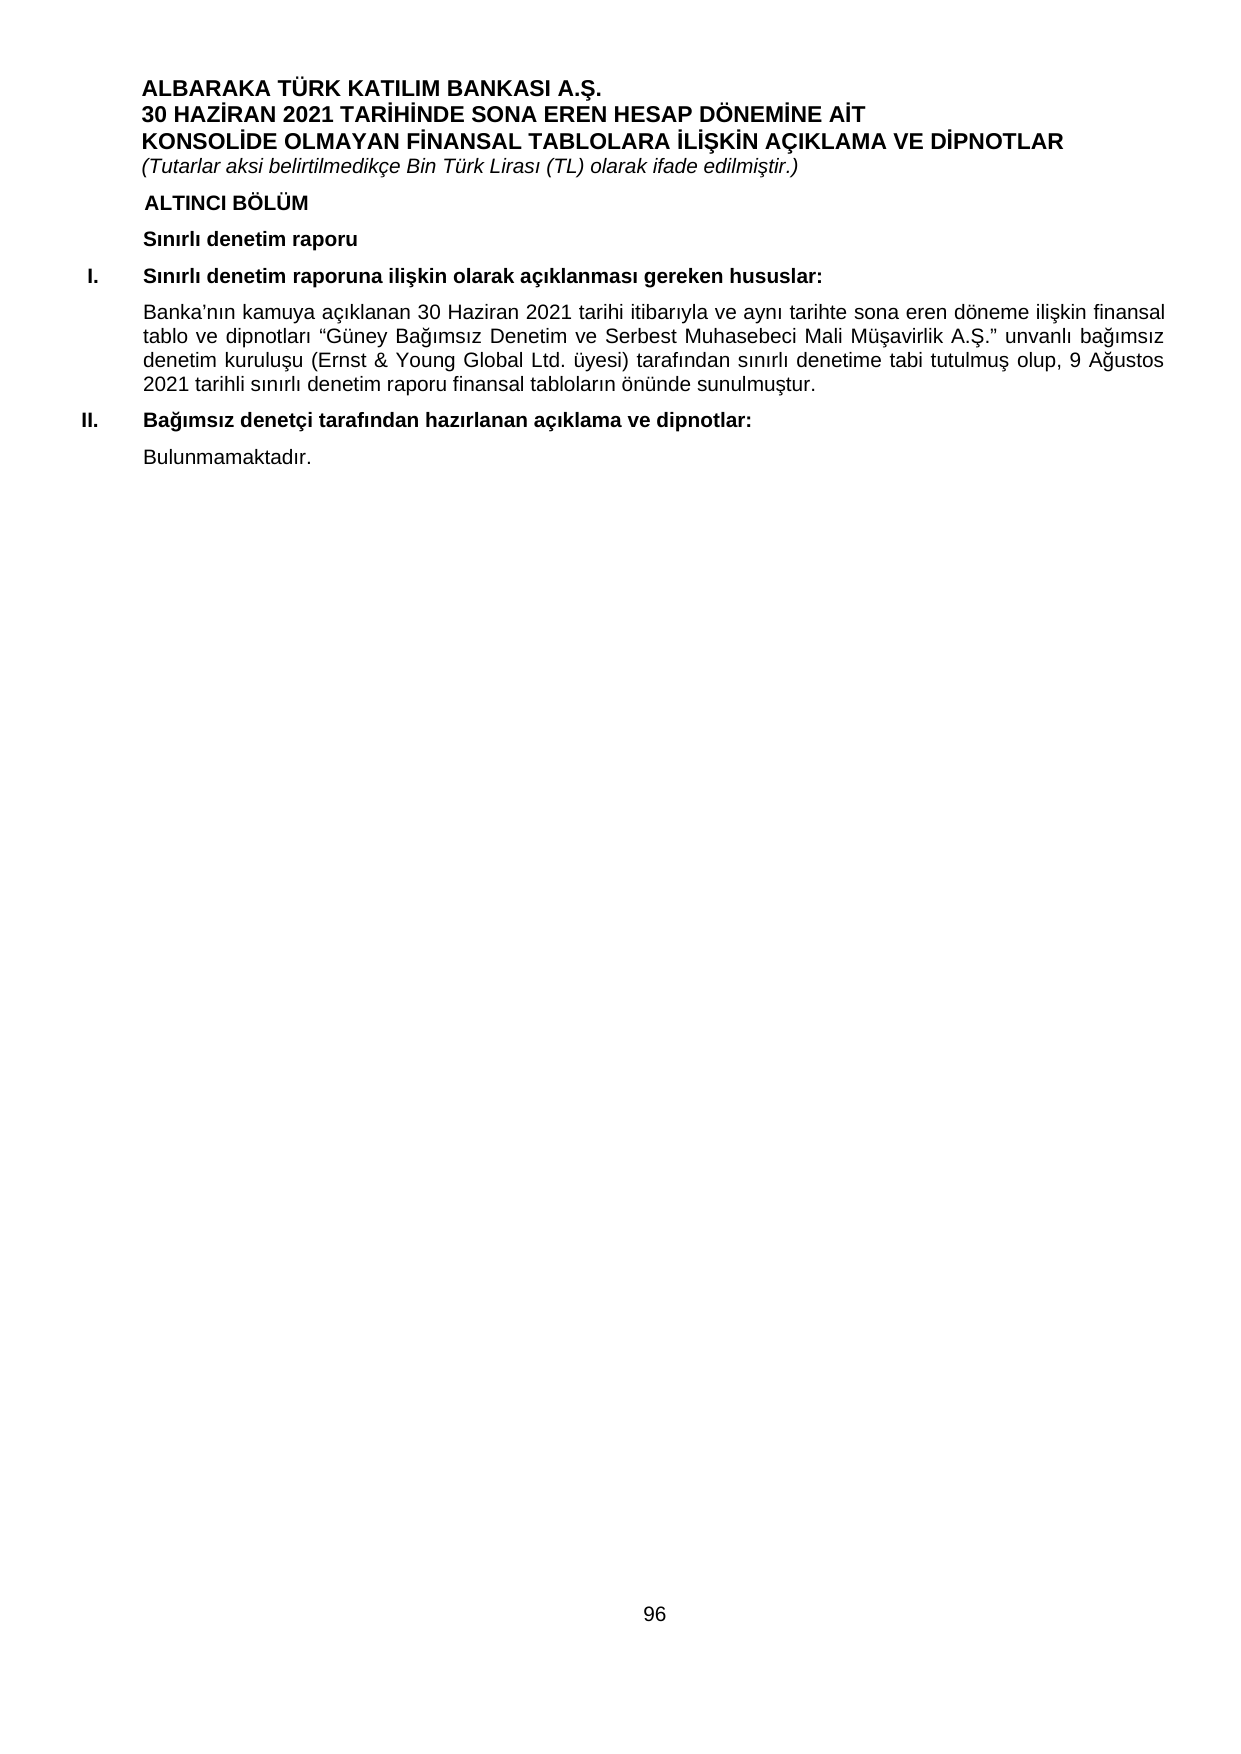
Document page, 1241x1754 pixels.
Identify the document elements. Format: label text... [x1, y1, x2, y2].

list Sınırlı denetim raporuna ilişkin olarak açıklanması gereken hususlar: [98, 263, 1166, 287]
text Sınırlı denetim raporu [143, 227, 1166, 251]
text Banka’nın kamuya açıklanan 30 Haziran 2021 tarihi itibarıyla ve aynı tarihte sona eren döneme ilişkin finansal tablo ve dipnotları “Güney Bağımsız Denetim ve Serbest Muhasebeci Mali Müşavirlik A.Ş.” unvanlı bağımsız denetim kuruluşu (Ernst & Young Global Ltd. üyesi) tarafından sınırlı denetime tabi tutulmuş olup, 9 Ağustos 2021 tarihli sınırlı denetim raporu finansal tabloların önünde sunulmuştur. [143, 300, 1166, 396]
list Bağımsız denetçi tarafından hazırlanan açıklama ve dipnotlar: [98, 408, 1166, 432]
text ALTINCI BÖLÜM [87, 191, 1166, 214]
text Bulunmamaktadır. [143, 445, 1166, 469]
